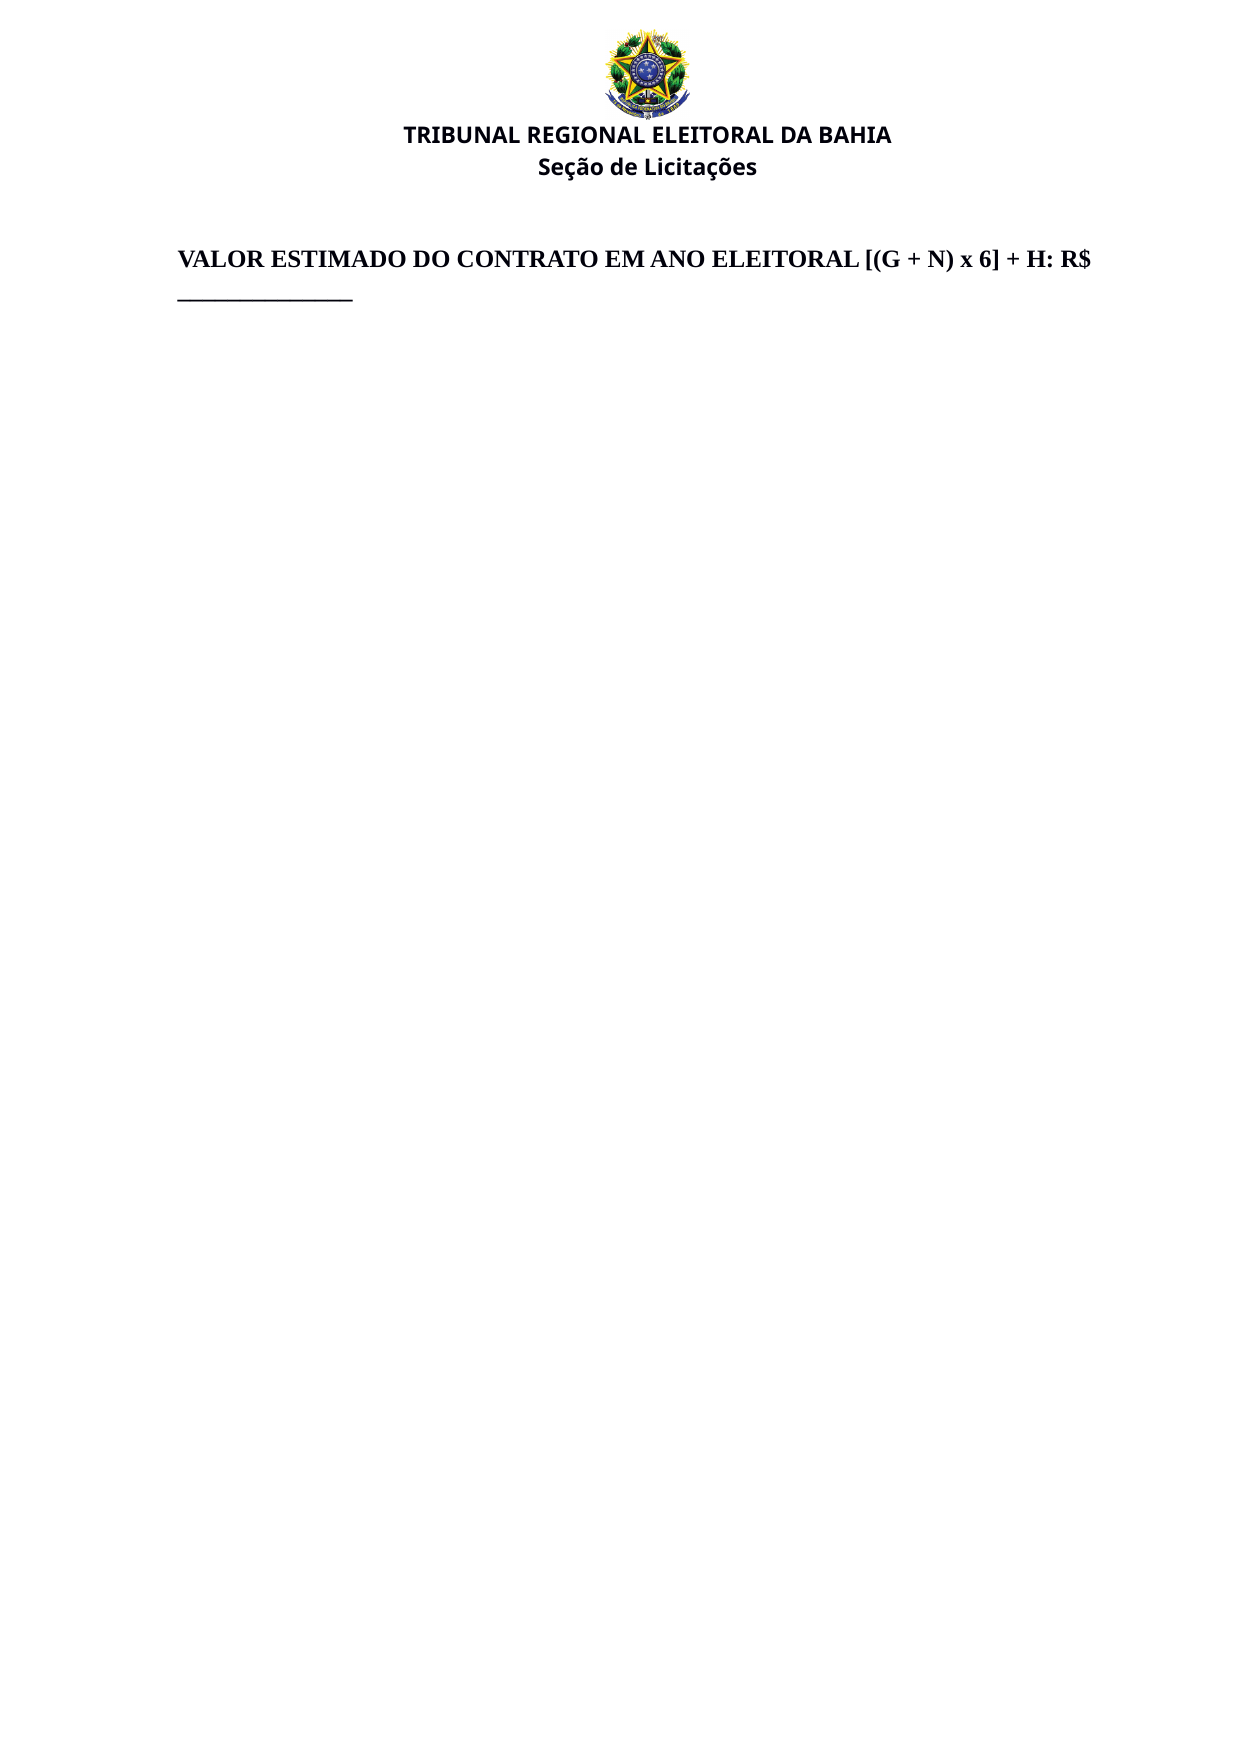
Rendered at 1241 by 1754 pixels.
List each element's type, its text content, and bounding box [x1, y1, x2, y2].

text VALOR ESTIMADO DO CONTRATO EM ANO ELEITORAL [(G + N) x 6] + H: R$ ______________ [177, 244, 1122, 304]
